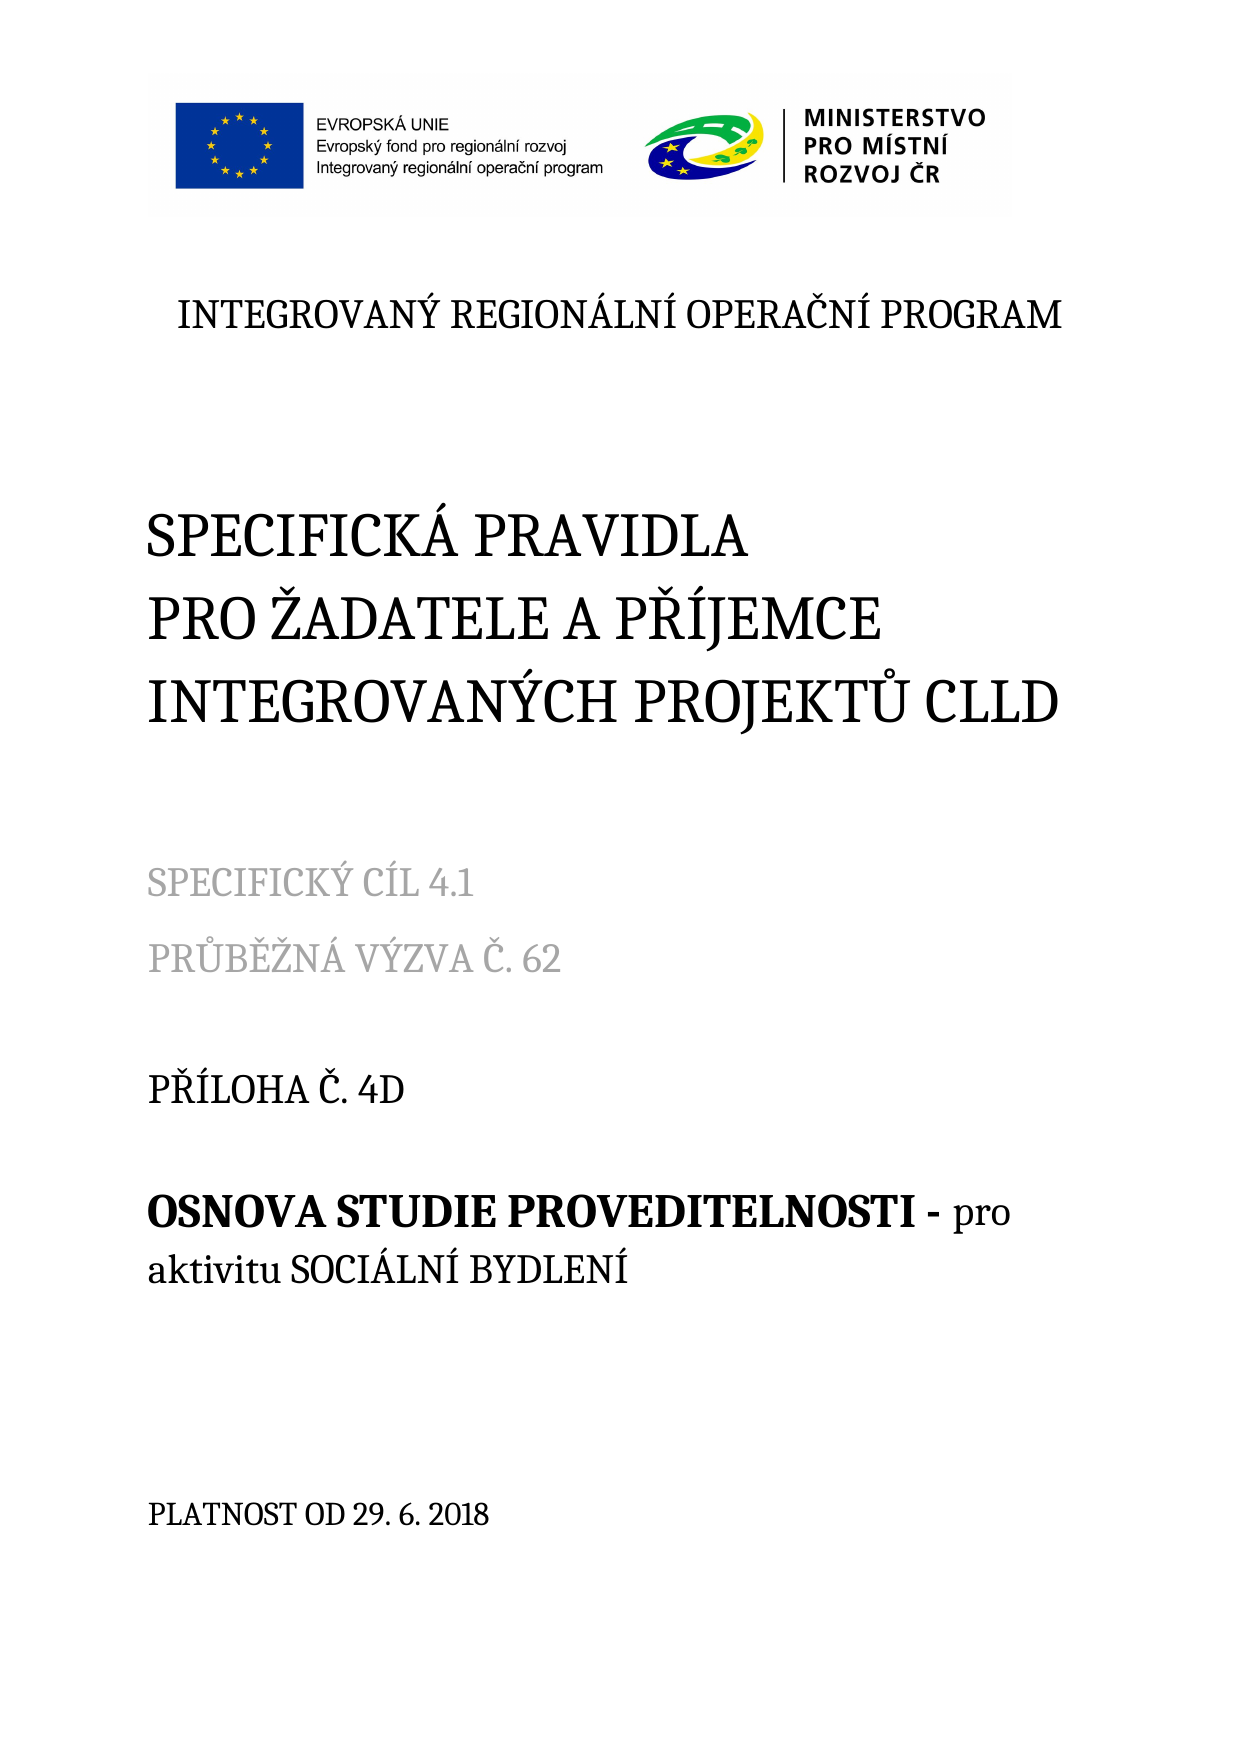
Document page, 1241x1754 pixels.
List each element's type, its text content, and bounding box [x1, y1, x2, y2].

text průběžná výzva Č. 62 [148, 934, 1093, 982]
text pLATNOST OD 29. 6. 2018 [148, 1495, 1093, 1534]
picture [147, 73, 1013, 217]
text INTEGROVANÝ REGIONÁLNÍ OPERAČNÍ PROGRAM [148, 291, 1093, 339]
text Specifická PRAVIDLA [148, 501, 1093, 572]
text PŘÍLOHA Č. 4D [148, 1066, 1093, 1113]
text Specifický cíl 4.1 [148, 859, 1093, 907]
text Osnova studie proveditelnosti - pro aktivitu Sociální bydlení [148, 1184, 1093, 1294]
text PRO ŽADATELE A PŘÍJEMCE integrovanÝCH projektŮ CLLD [148, 583, 1093, 738]
